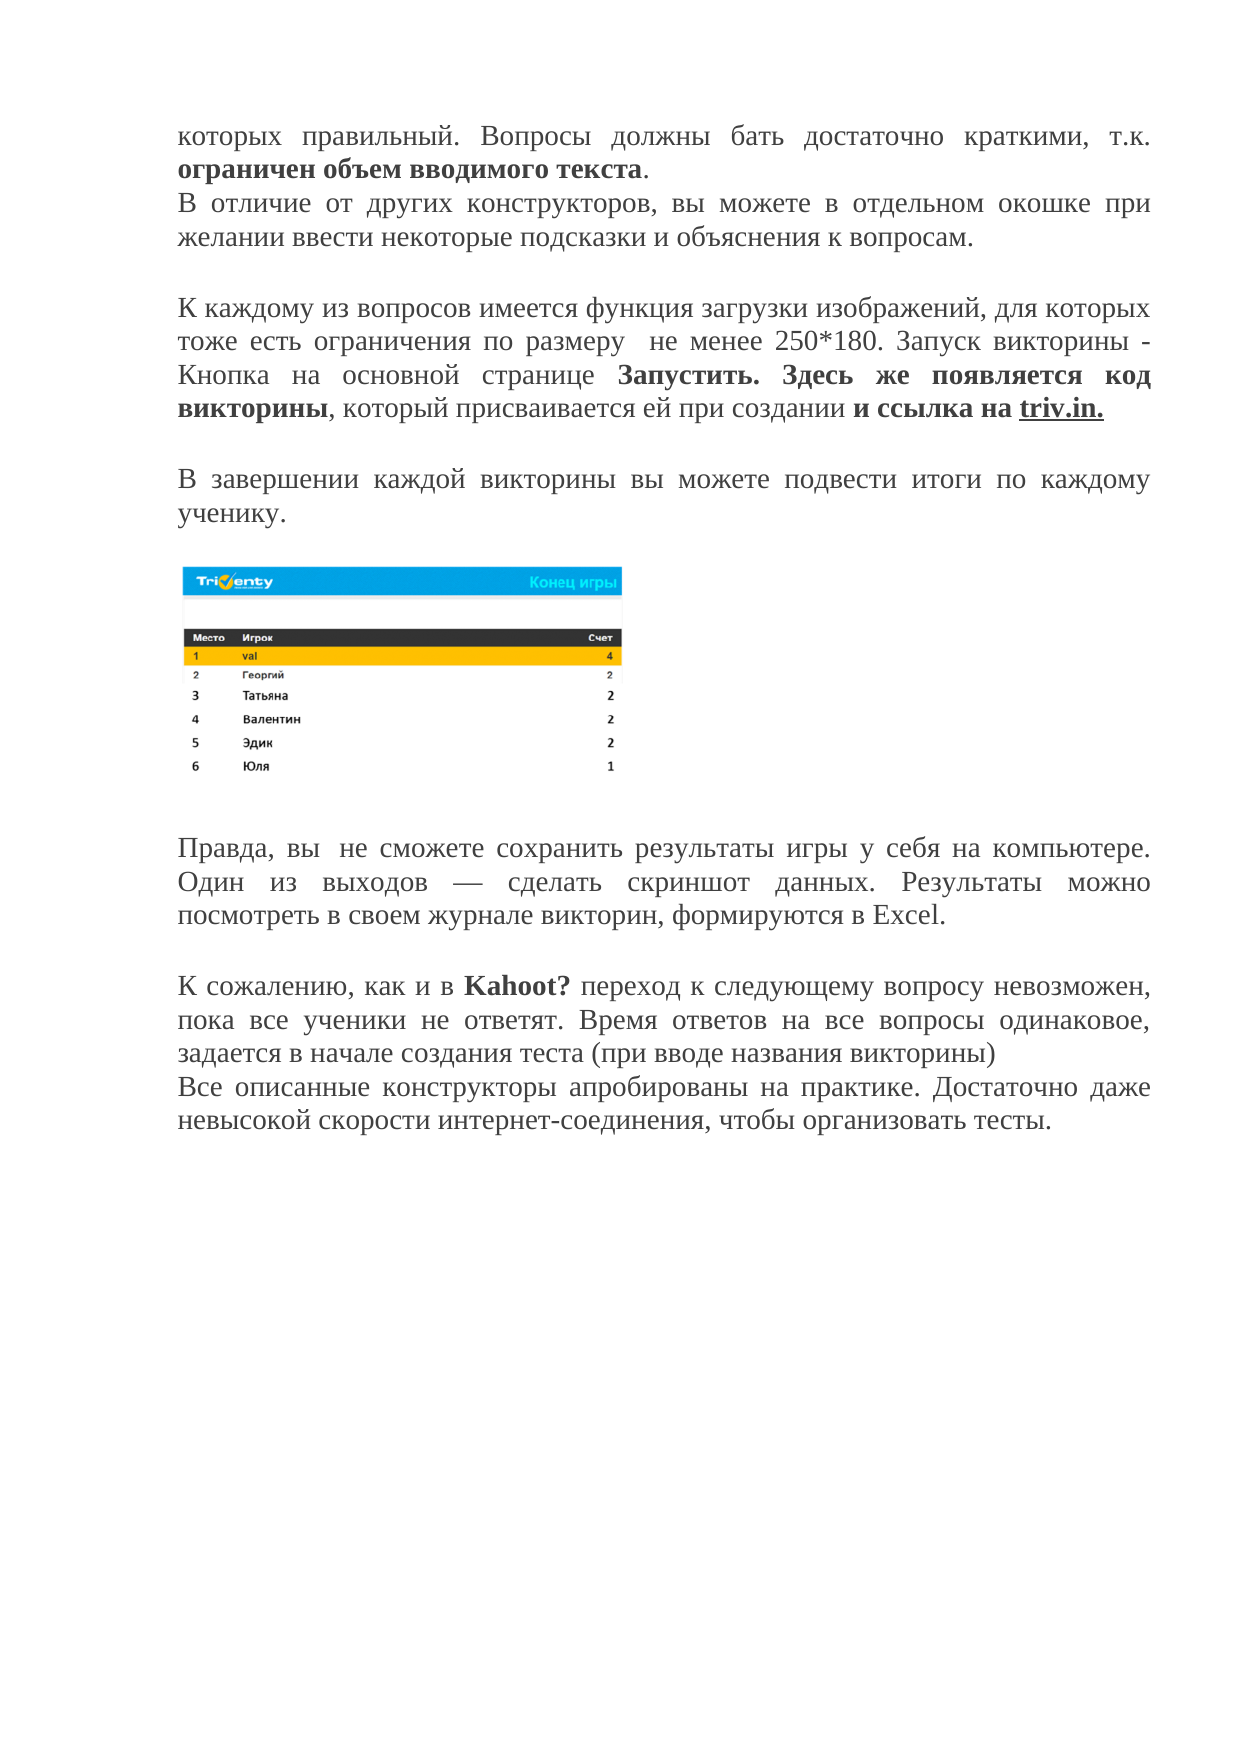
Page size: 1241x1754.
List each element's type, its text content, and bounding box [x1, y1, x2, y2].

text Все описанные конструкторы апробированы на практике. Достаточно даже невысокой скорости интернет-соединения, чтобы организовать тесты. [177, 1069, 1152, 1136]
picture [177, 566, 623, 793]
picture [211, 575, 247, 589]
picture [265, 580, 272, 588]
text К каждому из вопросов имеется функция загрузки изображений, для которых тоже есть ограничения по размеру не менее 250*180. Запуск викторины - Кнопка на основной странице Запустить. Здесь же появляется код викторины, который присваивается ей при создании и ссылка на triv.in. [177, 290, 1152, 424]
text Правда, вы не сможете сохранить результаты игры у себя на компьютере. Один из выходов — сделать скриншот данных. Результаты можно посмотреть в своем журнале викторин, формируются в Excel. [177, 830, 1152, 931]
text В отличие от других конструкторов, вы можете в отдельном окошке при желании ввести некоторые подсказки и объяснения к вопросам. [177, 185, 1152, 252]
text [177, 118, 1152, 185]
text В завершении каждой викторины вы можете подвести итоги по каждому ученику. [177, 461, 1152, 528]
text К сожалению, как и в Kahoot? переход к следующему вопросу невозможен, пока все ученики не ответят. Время ответов на все вопросы одинаковое, задается в начале создания теста (при вводе названия викторины) [177, 968, 1152, 1069]
picture [255, 578, 262, 588]
picture [198, 577, 206, 585]
